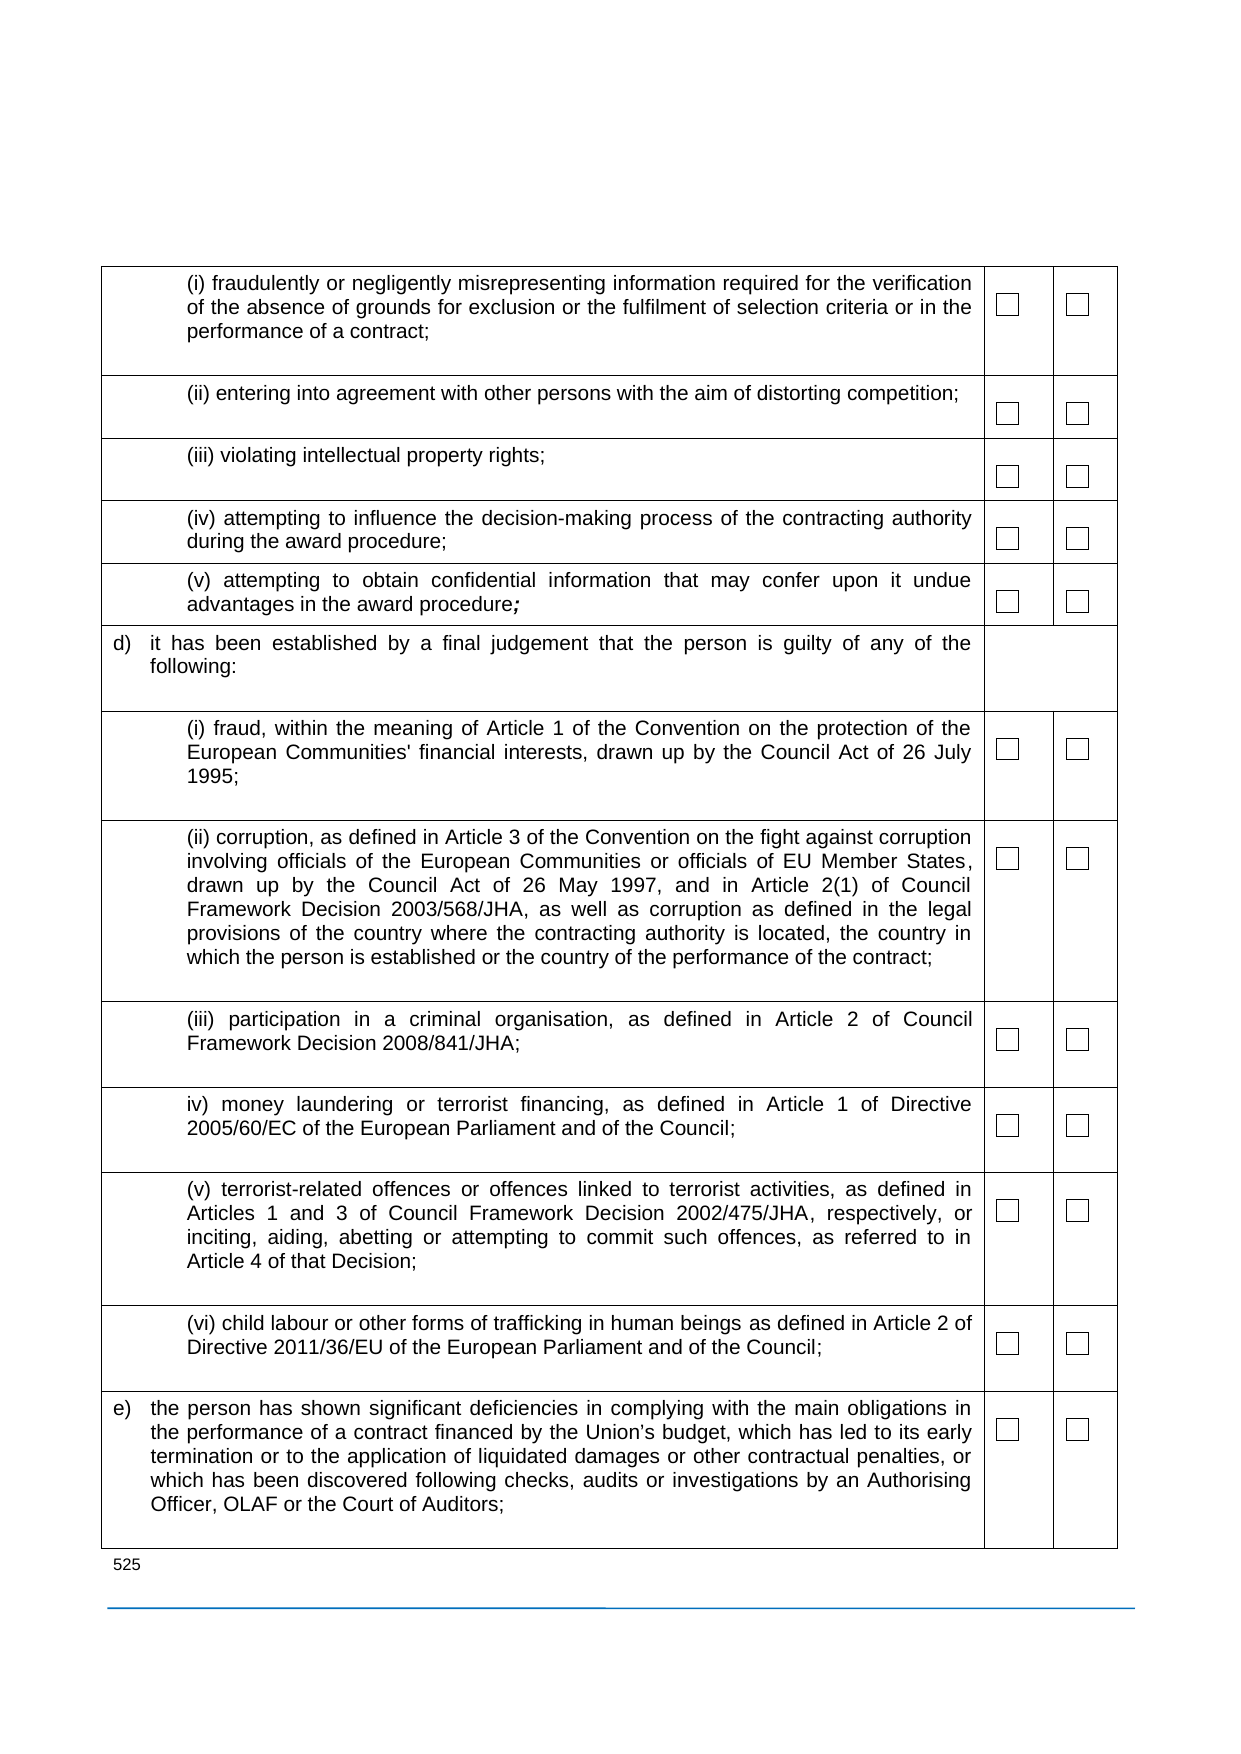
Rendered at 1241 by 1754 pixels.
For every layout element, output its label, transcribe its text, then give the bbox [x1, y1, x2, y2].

table_cell (vi) child labour or other forms of trafficking in human beings as defined in Article 2 of Directive 2011/36/EU of the European Parliament and of the Council; [102, 1306, 984, 1391]
table_cell [1054, 376, 1117, 438]
table_cell [985, 501, 1053, 563]
table_cell [1054, 1002, 1117, 1087]
table_cell [1054, 501, 1117, 563]
table_cell (iii) participation in a criminal organisation, as defined in Article 2 of Council Framework Decision 2008/841/JHA; [102, 1002, 984, 1087]
table_cell [985, 1173, 1053, 1305]
table_cell (ii) entering into agreement with other persons with the aim of distorting competition; [102, 376, 984, 438]
table_cell (ii) corruption, as defined in Article 3 of the Convention on the fight against corruption involving officials of the European Communities or officials of EU Member States, drawn up by the Council Act of 26 May 1997, and in Article 2(1) of Council Framework Decision 2003/568/JHA, as well as corruption as defined in the legal provisions of the country where the contracting authority is located, the country in which the person is established or the country of the performance of the contract; [102, 821, 984, 1001]
table_cell [985, 1088, 1053, 1172]
table_cell iv) money laundering or terrorist financing, as defined in Article 1 of Directive 2005/60/EC of the European Parliament and of the Council; [102, 1088, 984, 1172]
table_cell [985, 626, 1117, 711]
table_cell [985, 1002, 1053, 1087]
table_cell (i) fraudulently or negligently misrepresenting information required for the verification of the absence of grounds for exclusion or the fulfilment of selection criteria or in the performance of a contract; [102, 267, 984, 375]
table_cell [1054, 712, 1117, 820]
table_cell [985, 564, 1053, 625]
table_cell [985, 267, 1053, 375]
table_cell [985, 1306, 1053, 1391]
table_cell (v) attempting to obtain confidential information that may confer upon it undue advantages in the award procedure; [102, 564, 984, 625]
table_cell [1054, 1306, 1117, 1391]
table_cell the person has shown significant deficiencies in complying with the main obligations in the performance of a contract financed by the Union’s budget, which has led to its early termination or to the application of liquidated damages or other contractual penalties, or which has been discovered following checks, audits or investigations by an Authorising Officer, OLAF or the Court of Auditors; [102, 1392, 984, 1548]
table_cell [985, 439, 1053, 500]
table_cell (i) fraud, within the meaning of Article 1 of the Convention on the protection of the European Communities' financial interests, drawn up by the Council Act of 26 July 1995; [102, 712, 984, 820]
table_cell [1054, 1088, 1117, 1172]
table_cell [1054, 821, 1117, 1001]
table_cell [1054, 439, 1117, 500]
table_cell [985, 821, 1053, 1001]
table_cell [1054, 1392, 1117, 1548]
table_cell (iii) violating intellectual property rights; [102, 439, 984, 500]
table_cell it has been established by a final judgement that the person is guilty of any of the following: [102, 626, 984, 711]
table_cell [1054, 1173, 1117, 1305]
table_cell [1054, 267, 1117, 375]
table_cell [985, 376, 1053, 438]
table_cell [985, 712, 1053, 820]
table_cell [1054, 564, 1117, 625]
table_cell (iv) attempting to influence the decision-making process of the contracting authority during the award procedure; [102, 501, 984, 563]
table_cell (v) terrorist-related offences or offences linked to terrorist activities, as defined in Articles 1 and 3 of Council Framework Decision 2002/475/JHA, respectively, or inciting, aiding, abetting or attempting to commit such offences, as referred to in Article 4 of that Decision; [102, 1173, 984, 1305]
table_cell [985, 1392, 1053, 1548]
